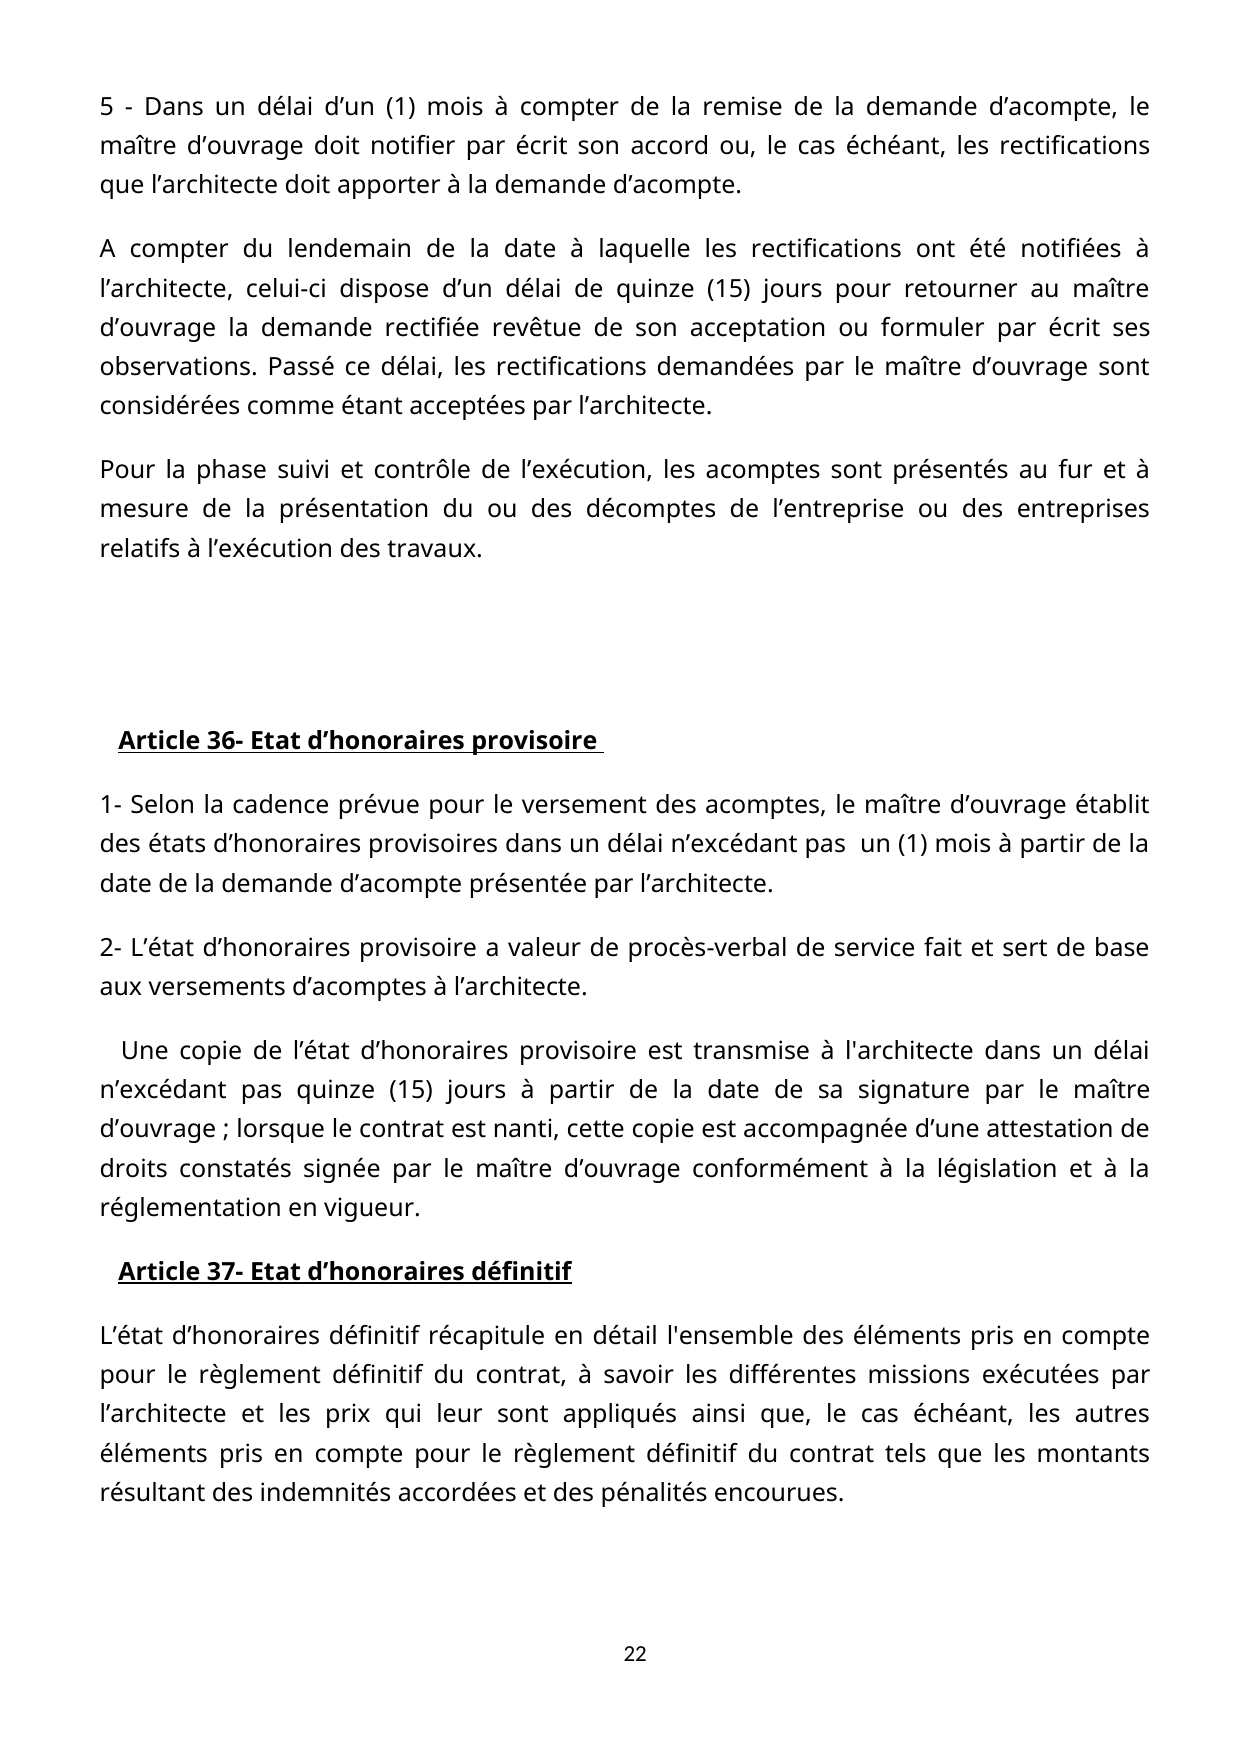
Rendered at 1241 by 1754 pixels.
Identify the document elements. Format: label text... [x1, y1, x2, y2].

text Article 36- Etat d’honoraires provisoire [118, 723, 1152, 757]
text A compter du lendemain de la date à laquelle les rectifications ont été notifiées à l’architecte, celui-ci dispose d’un délai de quinze (15) jours pour retourner au maître d’ouvrage la demande rectifiée revêtue de son acceptation ou formuler par écrit ses observations. Passé ce délai, les rectifications demandées par le maître d’ouvrage sont considérées comme étant acceptées par l’architecte. [99, 231, 1152, 422]
text Article 37- Etat d’honoraires définitif [118, 1254, 1152, 1288]
text Une copie de l’état d’honoraires provisoire est transmise à l'architecte dans un délai n’excédant pas quinze (15) jours à partir de la date de sa signature par le maître d’ouvrage ; lorsque le contrat est nanti, cette copie est accompagnée d’une attestation de droits constatés signée par le maître d’ouvrage conformément à la législation et à la réglementation en vigueur. [99, 1033, 1152, 1223]
text 1- Selon la cadence prévue pour le versement des acomptes, le maître d’ouvrage établit des états d’honoraires provisoires dans un délai n’excédant pas un (1) mois à partir de la date de la demande d’acompte présentée par l’architecte. [99, 787, 1152, 899]
text Pour la phase suivi et contrôle de l’exécution, les acomptes sont présentés au fur et à mesure de la présentation du ou des décomptes de l’entreprise ou des entreprises relatifs à l’exécution des travaux. [99, 452, 1152, 564]
text 2- L’état d’honoraires provisoire a valeur de procès-verbal de service fait et sert de base aux versements d’acomptes à l’architecte. [99, 929, 1152, 1003]
text 5 - Dans un délai d’un (1) mois à compter de la remise de la demande d’acompte, le maître d’ouvrage doit notifier par écrit son accord ou, le cas échéant, les rectifications que l’architecte doit apporter à la demande d’acompte. [99, 89, 1152, 201]
text L’état d’honoraires définitif récapitule en détail l'ensemble des éléments pris en compte pour le règlement définitif du contrat, à savoir les différentes missions exécutées par l’architecte et les prix qui leur sont appliqués ainsi que, le cas échéant, les autres éléments pris en compte pour le règlement définitif du contrat tels que les montants résultant des indemnités accordées et des pénalités encourues. [99, 1318, 1152, 1508]
